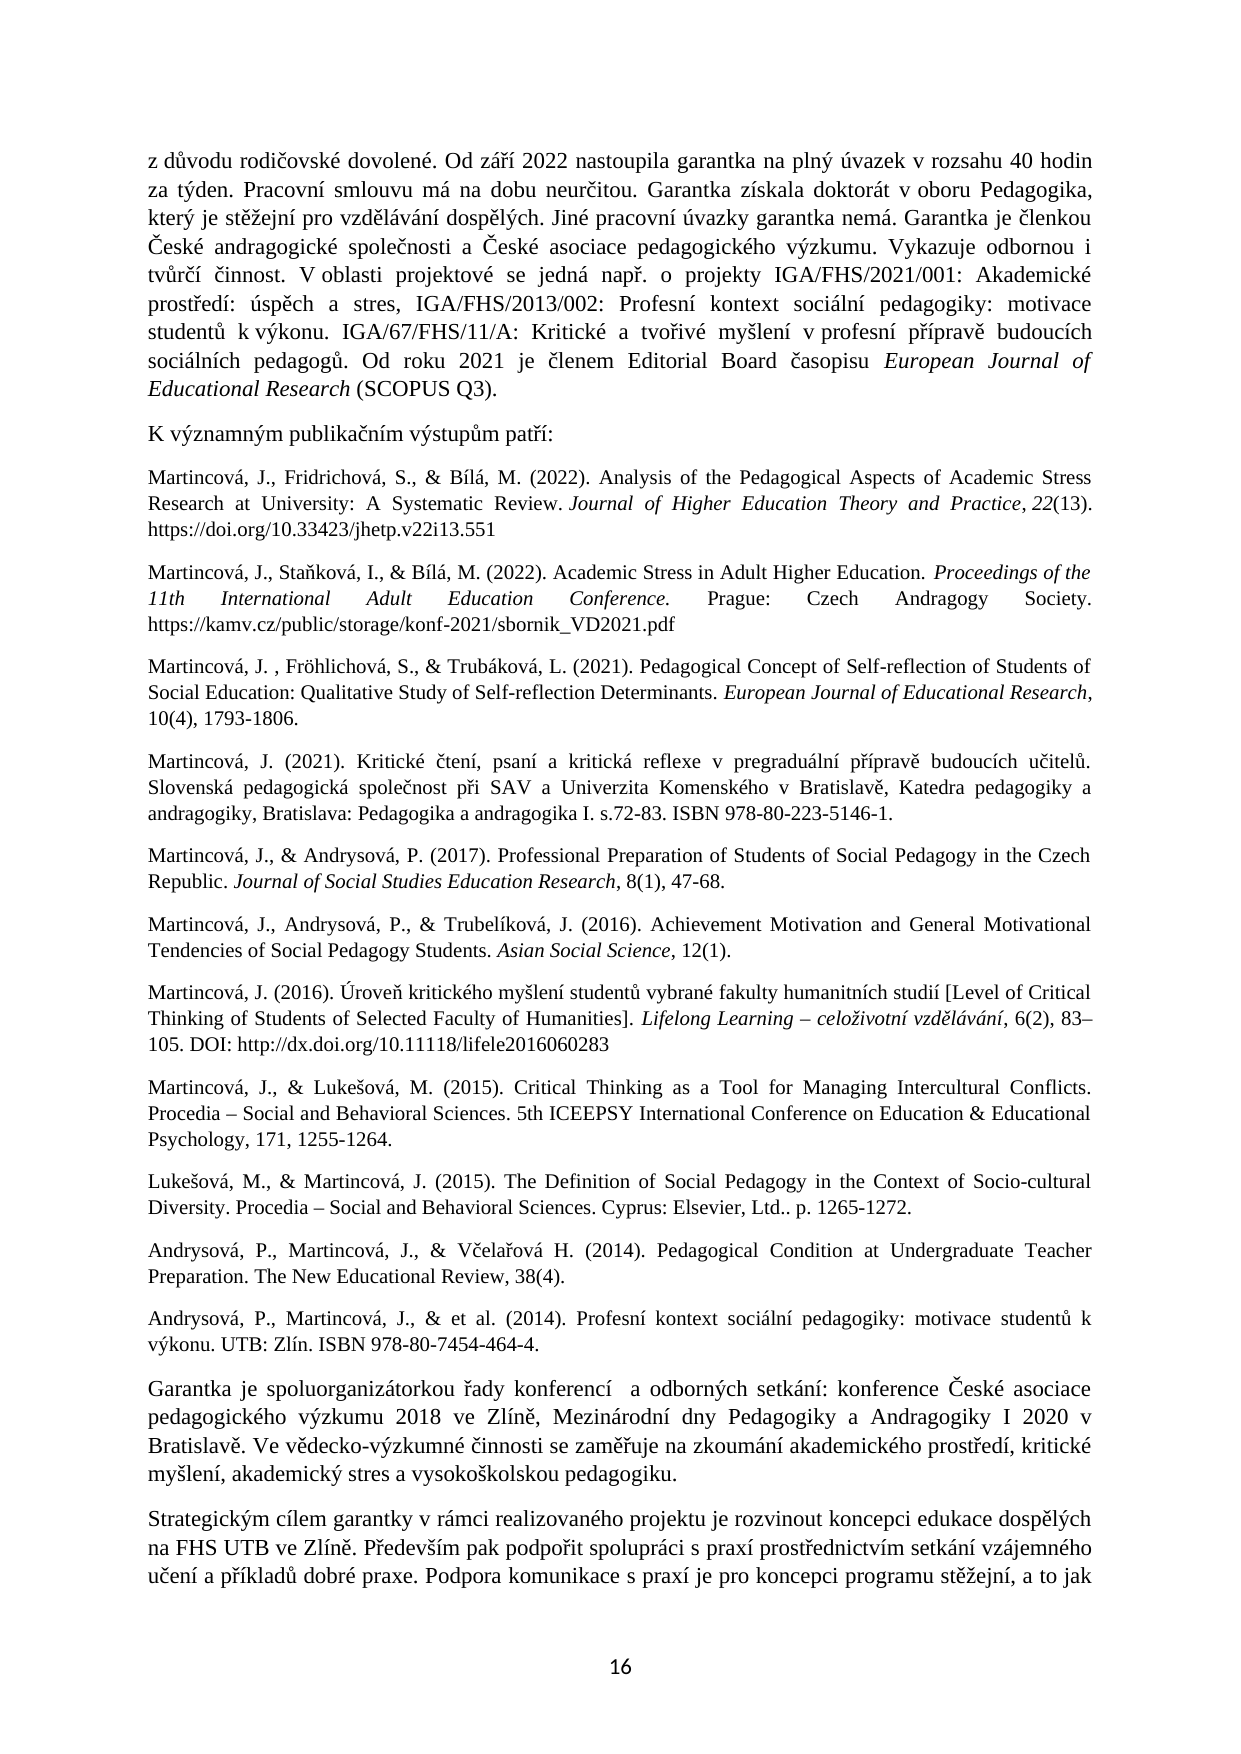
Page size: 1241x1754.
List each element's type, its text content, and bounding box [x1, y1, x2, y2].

text Martincová, J., Andrysová, P., & Trubelíková, J. (2016). Achievement Motivation and General Motivational Tendencies of Social Pedagogy Students. Asian Social Science, 12(1). [148, 912, 1093, 962]
text Martincová, J., Fridrichová, S., & Bílá, M. (2022). Analysis of the Pedagogical Aspects of Academic Stress Research at University: A Systematic Review. Journal of Higher Education Theory and Practice, 22(13). https://doi.org/10.33423/jhetp.v22i13.551 [148, 465, 1093, 508]
text Martincová, J. (2016). Úroveň kritického myšlení studentů vybrané fakulty humanitních studií [Level of Critical Thinking of Students of Selected Faculty of Humanities]. Lifelong Learning – celoživotní vzdělávání, 6(2), 83–105. DOI: http://dx.doi.org/10.11118/lifele2016060283 [148, 980, 1093, 1056]
text Martincová, J. , Fröhlichová, S., & Trubáková, L. (2021). Pedagogical Concept of Self-reflection of Students of Social Education: Qualitative Study of Self-reflection Determinants. European Journal of Educational Research, 10(4), 1793-1806. [148, 654, 1093, 730]
text Andrysová, P., Martincová, J., & Včelařová H. (2014). Pedagogical Condition at Undergraduate Teacher Preparation. The New Educational Review, 38(4). [148, 1238, 1093, 1288]
text Garantka je spoluorganizátorkou řady konferencí a odborných setkání: konference České asociace pedagogického výzkumu 2018 ve Zlíně, Mezinárodní dny Pedagogiky a Andragogiky I 2020 v Bratislavě. Ve vědecko-výzkumné činnosti se zaměřuje na zkoumání akademického prostředí, kritické myšlení, akademický stres a vysokoškolskou pedagogiku. [148, 1375, 1093, 1487]
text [148, 148, 1093, 401]
text Andrysová, P., Martincová, J., & et al. (2014). Profesní kontext sociální pedagogiky: motivace studentů k výkonu. UTB: Zlín. ISBN 978-80-7454-464-4. [148, 1306, 1093, 1356]
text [148, 1505, 1093, 1588]
text K významným publikačním výstupům patří: [148, 420, 1093, 447]
text Martincová, J., & Lukešová, M. (2015). Critical Thinking as a Tool for Managing Intercultural Conflicts. Procedia – Social and Behavioral Sciences. 5th ICEEPSY International Conference on Education & Educational Psychology, 171, 1255-1264. [148, 1075, 1093, 1151]
text Martincová, J., Fridrichová, S., & Bílá, M. (2022). Analysis of the Pedagogical Aspects of Academic Stress Research at University: A Systematic Review. Journal of Higher Education Theory and Practice, 22(13). https://doi.org/10.33423/jhetp.v22i13.551 [148, 510, 1093, 541]
text Martincová, J., & Andrysová, P. (2017). Professional Preparation of Students of Social Pedagogy in the Czech Republic. Journal of Social Studies Education Research, 8(1), 47-68. [148, 843, 1093, 893]
text Martincová, J., Staňková, I., & Bílá, M. (2022). Academic Stress in Adult Higher Education. Proceedings of the 11th International Adult Education Conference. Prague: Czech Andragogy Society. https://kamv.cz/public/storage/konf-2021/sbornik_VD2021.pdf [148, 610, 1093, 636]
text Martincová, J. (2021). Kritické čtení, psaní a kritická reflexe v pregraduální přípravě budoucích učitelů. Slovenská pedagogická společnost při SAV a Univerzita Komenského v Bratislavě, Katedra pedagogiky a andragogiky, Bratislava: Pedagogika a andragogika I. s.72-83. ISBN 978-80-223-5146-1. [148, 749, 1093, 825]
text Lukešová, M., & Martincová, J. (2015). The Definition of Social Pedagogy in the Context of Socio-cultural Diversity. Procedia – Social and Behavioral Sciences. Cyprus: Elsevier, Ltd.. p. 1265-1272. [148, 1169, 1093, 1219]
